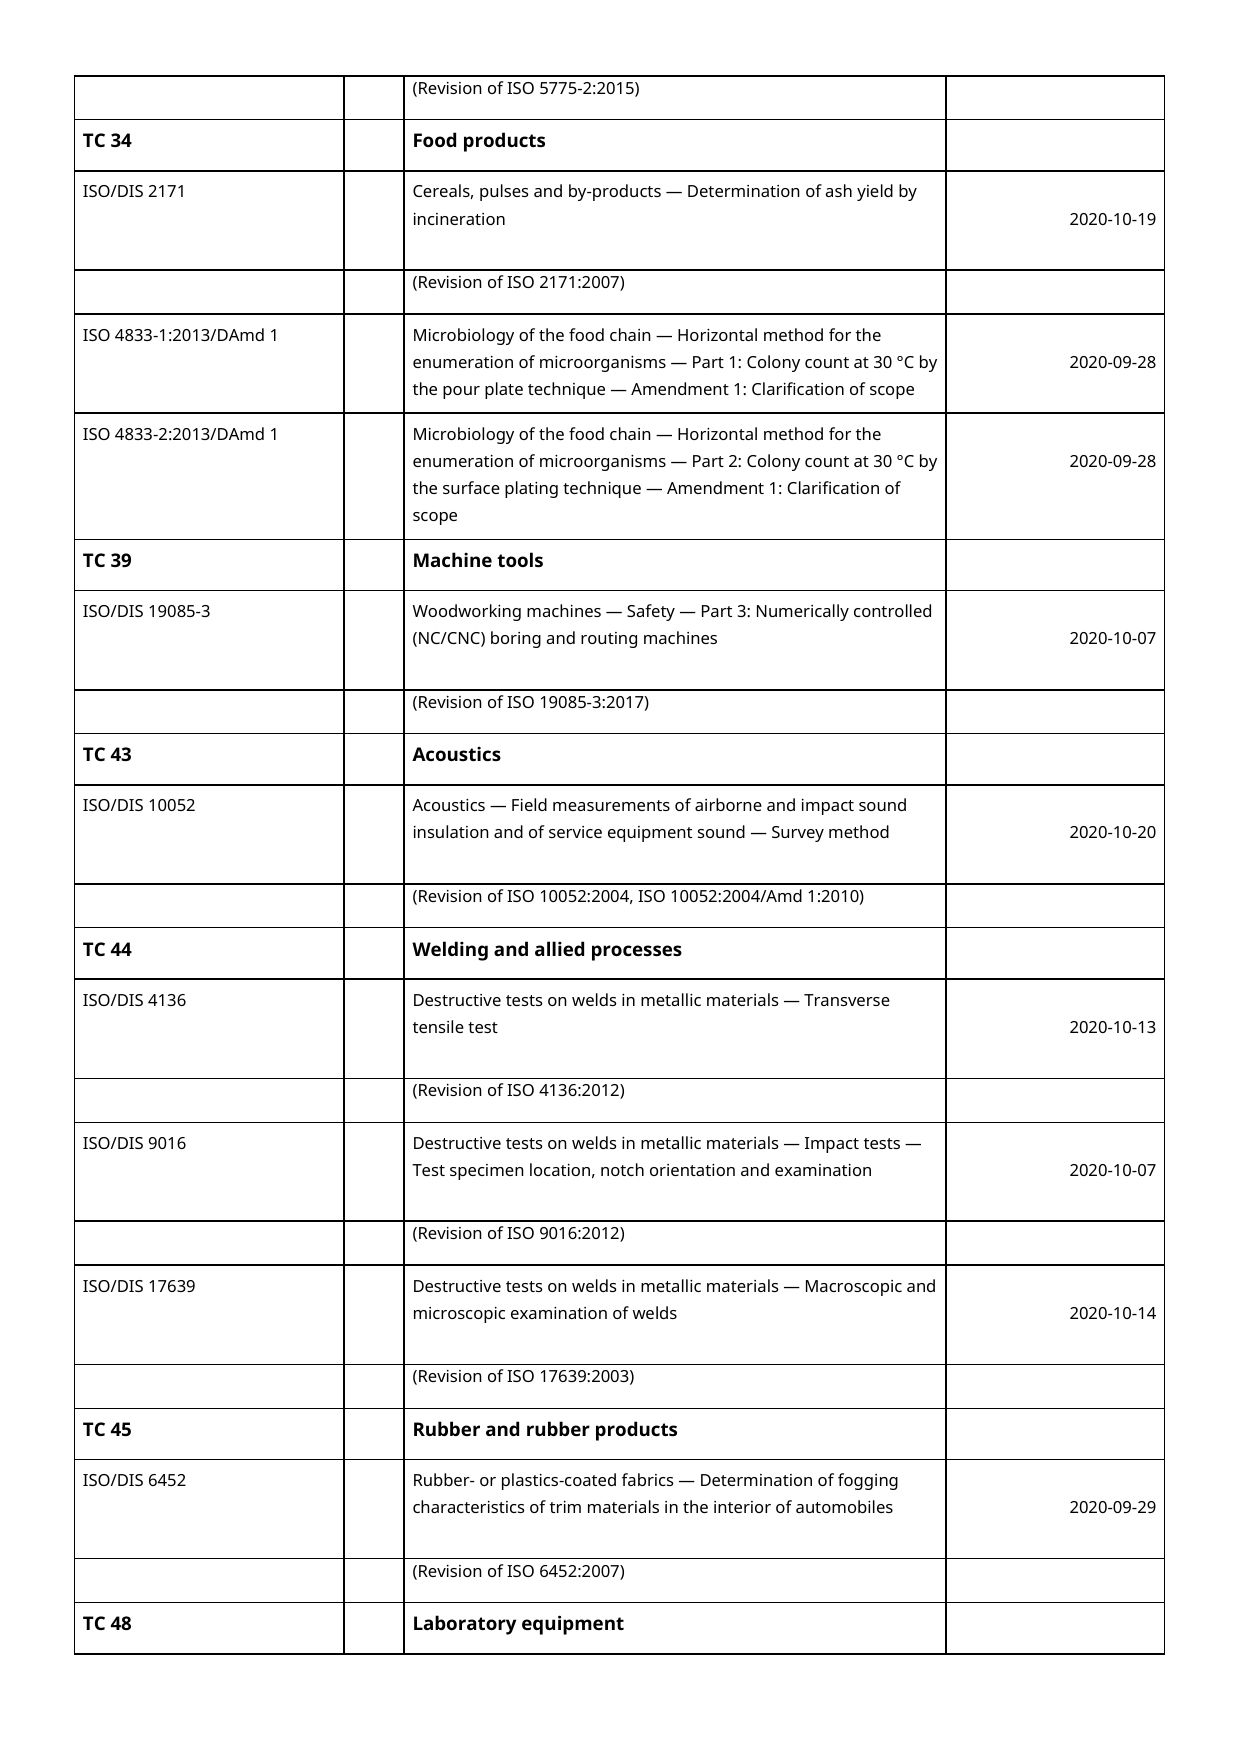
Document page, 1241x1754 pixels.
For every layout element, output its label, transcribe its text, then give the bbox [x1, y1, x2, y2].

table_cell Food products [405, 120, 945, 170]
table_cell [75, 885, 343, 927]
table_cell [947, 691, 1164, 733]
table_cell [345, 1266, 403, 1363]
table_cell TC 44 [75, 928, 343, 978]
table_cell 2020-10-14 [947, 1266, 1164, 1363]
table_cell [947, 885, 1164, 927]
table_cell [345, 1123, 403, 1220]
table_cell [75, 1222, 343, 1264]
table_cell Woodworking machines — Safety — Part 3: Numerically controlled (NC/CNC) boring and routing machines [405, 591, 945, 689]
table_cell [345, 1559, 403, 1602]
table_cell [345, 1365, 403, 1407]
table_cell ISO/DIS 10052 [75, 786, 343, 883]
table_cell [75, 271, 343, 313]
table_cell (Revision of ISO 6452:2007) [405, 1559, 945, 1602]
table_cell [947, 928, 1164, 978]
table_cell [947, 1222, 1164, 1264]
table_cell Microbiology of the food chain — Horizontal method for the enumeration of microorganisms — Part 2: Colony count at 30 °C by the surface plating technique — Amendment 1: Clarification of scope [405, 414, 945, 538]
table_cell 2020-09-28 [947, 414, 1164, 538]
table_cell 2020-09-28 [947, 315, 1164, 412]
table_cell [947, 77, 1164, 119]
table_cell ISO/DIS 9016 [75, 1123, 343, 1220]
table_cell (Revision of ISO 2171:2007) [405, 271, 945, 313]
table_cell [947, 734, 1164, 784]
table_cell 2020-09-29 [947, 1460, 1164, 1558]
table_cell Welding and allied processes [405, 928, 945, 978]
table_cell TC 45 [75, 1409, 343, 1459]
table_cell [345, 172, 403, 269]
table_cell (Revision of ISO 5775-2:2015) [405, 77, 945, 119]
table_cell Machine tools [405, 540, 945, 590]
table_cell [75, 1365, 343, 1407]
table_cell (Revision of ISO 10052:2004, ISO 10052:2004/Amd 1:2010) [405, 885, 945, 927]
table_cell [947, 1603, 1164, 1653]
table_cell [947, 1409, 1164, 1459]
table_cell 2020-10-19 [947, 172, 1164, 269]
table_cell ISO/DIS 6452 [75, 1460, 343, 1558]
table_cell [345, 315, 403, 412]
table_cell [345, 540, 403, 590]
table_cell 2020-10-20 [947, 786, 1164, 883]
table_cell [345, 591, 403, 689]
table_cell Destructive tests on welds in metallic materials — Impact tests — Test specimen location, notch orientation and examination [405, 1123, 945, 1220]
table_cell 2020-10-13 [947, 980, 1164, 1077]
table_cell [947, 271, 1164, 313]
table_cell (Revision of ISO 4136:2012) [405, 1079, 945, 1121]
table_cell [75, 1559, 343, 1602]
table_cell [75, 1079, 343, 1121]
table_cell (Revision of ISO 17639:2003) [405, 1365, 945, 1407]
table_cell ISO/DIS 19085-3 [75, 591, 343, 689]
table_cell ISO/DIS 4136 [75, 980, 343, 1077]
table_cell Rubber- or plastics-coated fabrics — Determination of fogging characteristics of trim materials in the interior of automobiles [405, 1460, 945, 1558]
table_cell Laboratory equipment [405, 1603, 945, 1653]
table_cell [345, 1079, 403, 1121]
table_cell [947, 1365, 1164, 1407]
table_cell [345, 120, 403, 170]
table_cell Destructive tests on welds in metallic materials — Macroscopic and microscopic examination of welds [405, 1266, 945, 1363]
table_cell [345, 1460, 403, 1558]
table_cell [345, 734, 403, 784]
table_cell [947, 1559, 1164, 1602]
table_cell Cereals, pulses and by-products — Determination of ash yield by incineration [405, 172, 945, 269]
table_cell [345, 1222, 403, 1264]
table_cell Microbiology of the food chain — Horizontal method for the enumeration of microorganisms — Part 1: Colony count at 30 °C by the pour plate technique — Amendment 1: Clarification of scope [405, 315, 945, 412]
table_cell [345, 77, 403, 119]
table_cell TC 34 [75, 120, 343, 170]
table_cell 2020-10-07 [947, 1123, 1164, 1220]
table_cell ISO/DIS 2171 [75, 172, 343, 269]
table_cell [947, 1079, 1164, 1121]
table_cell ISO 4833-1:2013/DAmd 1 [75, 315, 343, 412]
table_cell Acoustics [405, 734, 945, 784]
table_cell [947, 120, 1164, 170]
table_cell [75, 77, 343, 119]
table_cell [345, 1409, 403, 1459]
table_cell [75, 691, 343, 733]
table_cell TC 48 [75, 1603, 343, 1653]
table_cell [345, 1603, 403, 1653]
table_cell [345, 980, 403, 1077]
table_cell (Revision of ISO 9016:2012) [405, 1222, 945, 1264]
table_cell [345, 786, 403, 883]
table_cell 2020-10-07 [947, 591, 1164, 689]
table_cell (Revision of ISO 19085-3:2017) [405, 691, 945, 733]
table_cell [345, 885, 403, 927]
table_cell ISO 4833-2:2013/DAmd 1 [75, 414, 343, 538]
table_cell Destructive tests on welds in metallic materials — Transverse tensile test [405, 980, 945, 1077]
table_cell [345, 414, 403, 538]
table_cell TC 43 [75, 734, 343, 784]
table_cell [947, 540, 1164, 590]
table_cell TC 39 [75, 540, 343, 590]
table_cell Acoustics — Field measurements of airborne and impact sound insulation and of service equipment sound — Survey method [405, 786, 945, 883]
table_cell [345, 691, 403, 733]
table_cell Rubber and rubber products [405, 1409, 945, 1459]
table_cell [345, 271, 403, 313]
table_cell ISO/DIS 17639 [75, 1266, 343, 1363]
table_cell [345, 928, 403, 978]
